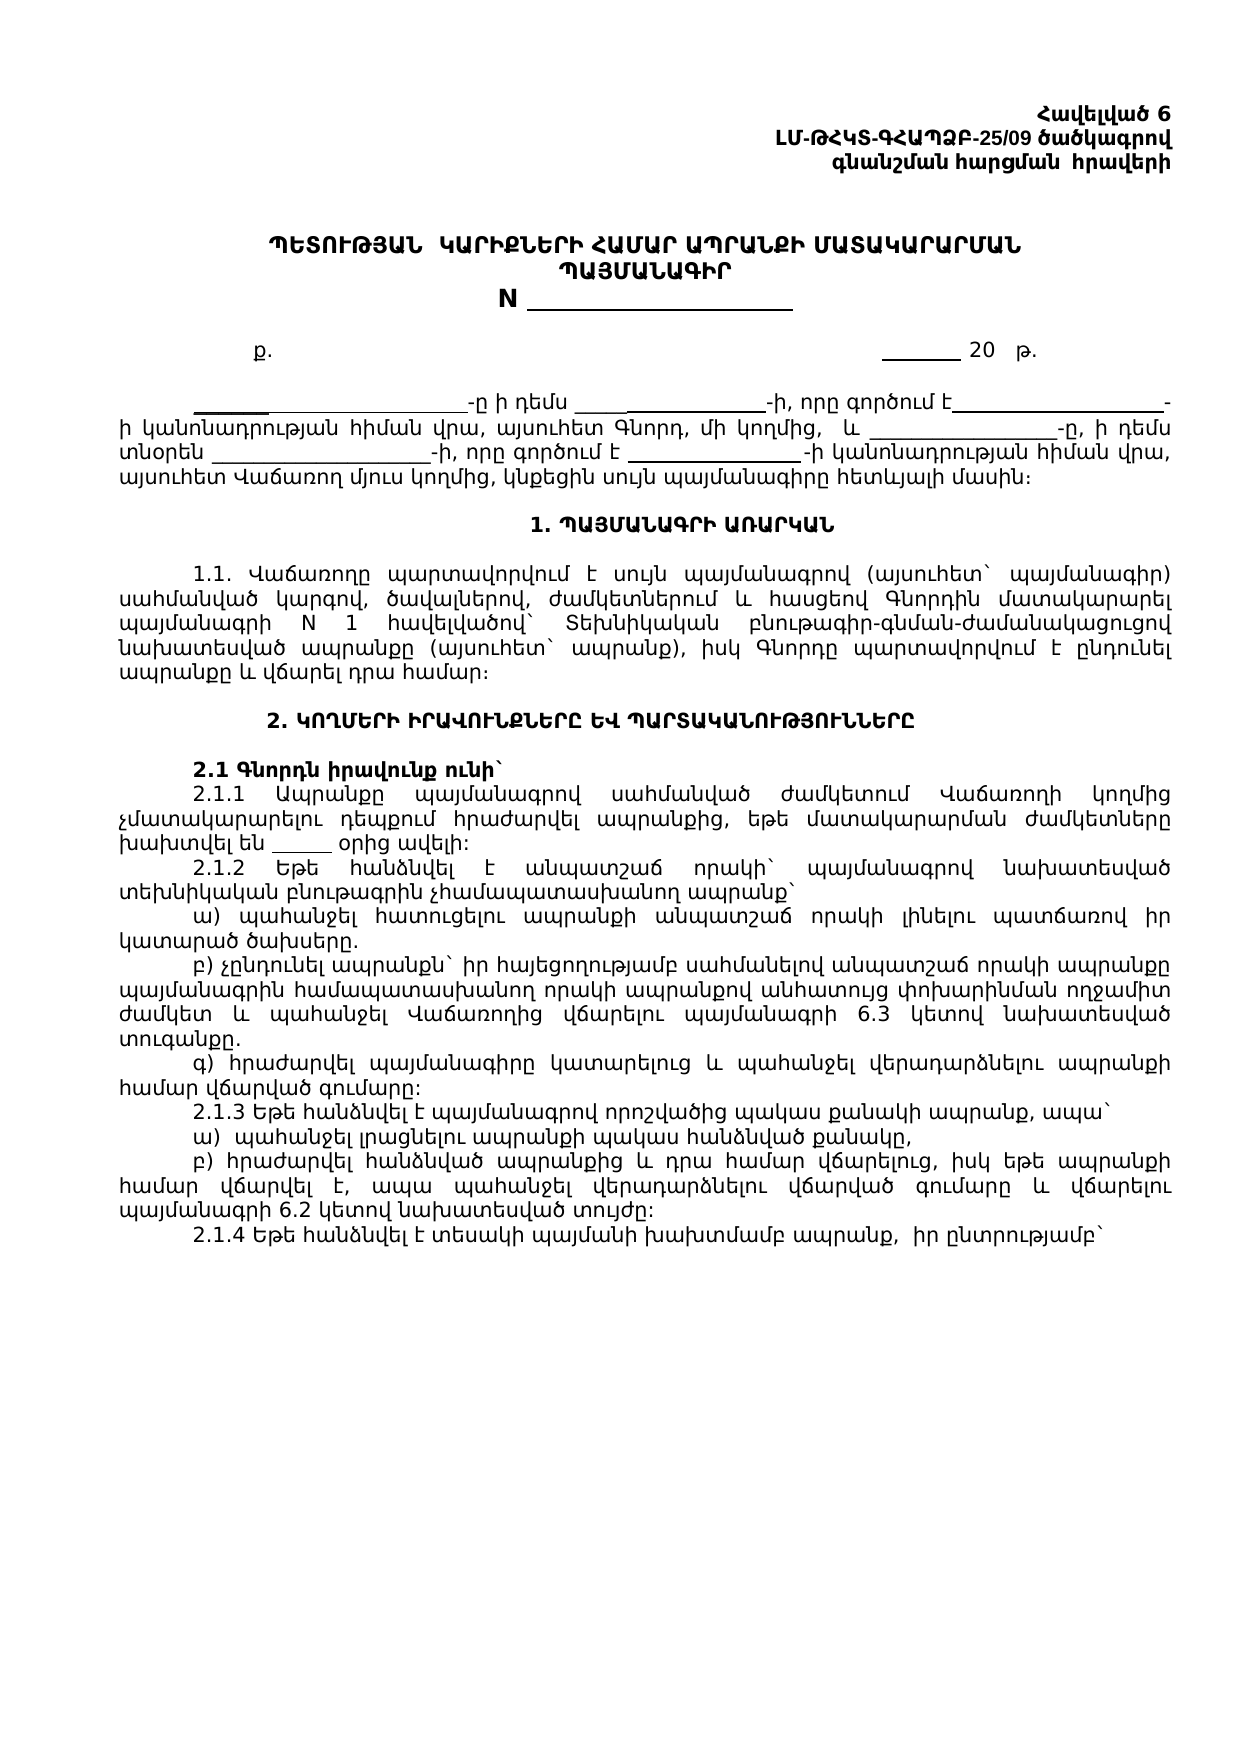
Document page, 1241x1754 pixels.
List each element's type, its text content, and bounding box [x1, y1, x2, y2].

text 2.1.2 Եթե հանձնվել է անպատշաճ որակի` պայմանագրով նախատեսված տեխնիկական բնութագրին չհամապատասխանող ապրանք` [118, 855, 1171, 904]
text ՊԵՏՈՒԹՅԱՆ ԿԱՐԻՔՆԵՐԻ ՀԱՄԱՐ ԱՊՐԱՆՔԻ ՄԱՏԱԿԱՐԱՐՄԱՆ [104, 232, 1171, 258]
text 2.1.4 Եթե հանձնվել է տեսակի պայմանի խախտմամբ ապրանք, իր ընտրությամբ` [118, 1223, 1171, 1247]
text ա) պահանջել լրացնելու ապրանքի պակաս հանձնված քանակը, [118, 1125, 1171, 1149]
text 2. ԿՈՂՄԵՐԻ ԻՐԱՎՈՒՆՔՆԵՐԸ ԵՎ ՊԱՐՏԱԿԱՆՈՒԹՅՈՒՆՆԵՐԸ [118, 709, 1171, 733]
text գ) հրաժարվել պայմանագիրը կատարելուց և պահանջել վերադարձնելու ապրանքի համար վճարված գումարը: [118, 1051, 1171, 1100]
text ______ -ը ի դեմս _____ -ի, որը գործում է -ի կանոնադրության հիման վրա, այսուհետ Գնորդ, մի կողմից, և __________________-ը, ի դեմս տնօրեն _____________________-ի, որը գործում է -ի կանոնադրության հիման վրա, այսուհետ Վաճառող մյուս կողմից, կնքեցին սույն պայմանագիրը հետևյալի մասին։ [118, 386, 1171, 489]
text 1. ՊԱՅՄԱՆԱԳՐԻ ԱՌԱՐԿԱՆ [118, 513, 1171, 538]
text 1.1. Վաճառողը պարտավորվում է սույն պայմանագրով (այսուհետ` պայմանագիր) սահմանված կարգով, ծավալներով, ժամկետներում և հասցեով Գնորդին մատակարարել պայմանագրի N 1 հավելվածով` Տեխնիկական բնութագիր-գնման-ժամանակացուցով նախատեսված ապրանքը (այսուհետ` ապրանք), իսկ Գնորդը պարտավորվում է ընդունել ապրանքը և վճարել դրա համար։ [118, 562, 1171, 684]
text գնանշման հարցման հրավերի [118, 150, 1171, 174]
text ՊԱՅՄԱՆԱԳԻՐ [104, 258, 1171, 284]
text Հավելված 6 [118, 102, 1171, 126]
text ա) պահանջել հատուցելու ապրանքի անպատշաճ որակի լինելու պատճառով իր կատարած ծախսերը. [118, 904, 1171, 953]
text ք. 20 թ. [118, 338, 1171, 362]
text N [104, 284, 1171, 313]
text բ) հրաժարվել հանձնված ապրանքից և դրա համար վճարելուց, իսկ եթե ապրանքի համար վճարվել է, ապա պահանջել վերադարձնելու վճարված գումարը և վճարելու պայմանագրի 6.2 կետով նախատեսված տույժը: [118, 1149, 1171, 1223]
text 2.1 Գնորդն իրավունք ունի` [118, 757, 1171, 782]
text 2.1.3 Եթե հանձնվել է պայմանագրով որոշվածից պակաս քանակի ապրանք, ապա` [118, 1100, 1171, 1125]
text 2.1.1 Ապրանքը պայմանագրով սահմանված ժամկետում Վաճառողի կողմից չմատակարարելու դեպքում հրաժարվել ապրանքից, եթե մատակարարման ժամկետները խախտվել են օրից ավելի: [118, 782, 1171, 855]
text բ) չընդունել ապրանքն` իր հայեցողությամբ սահմանելով անպատշաճ որակի ապրանքը պայմանագրին համապատասխանող որակի ապրանքով անհատույց փոխարինման ողջամիտ ժամկետ և պահանջել Վաճառողից վճարելու պայմանագրի 6.3 կետով նախատեսված տուգանքը. [118, 953, 1171, 1051]
text ԼՄ-ԹՀԿՏ-ԳՀԱՊՁԲ-25/09 ծածկագրով [118, 126, 1171, 150]
